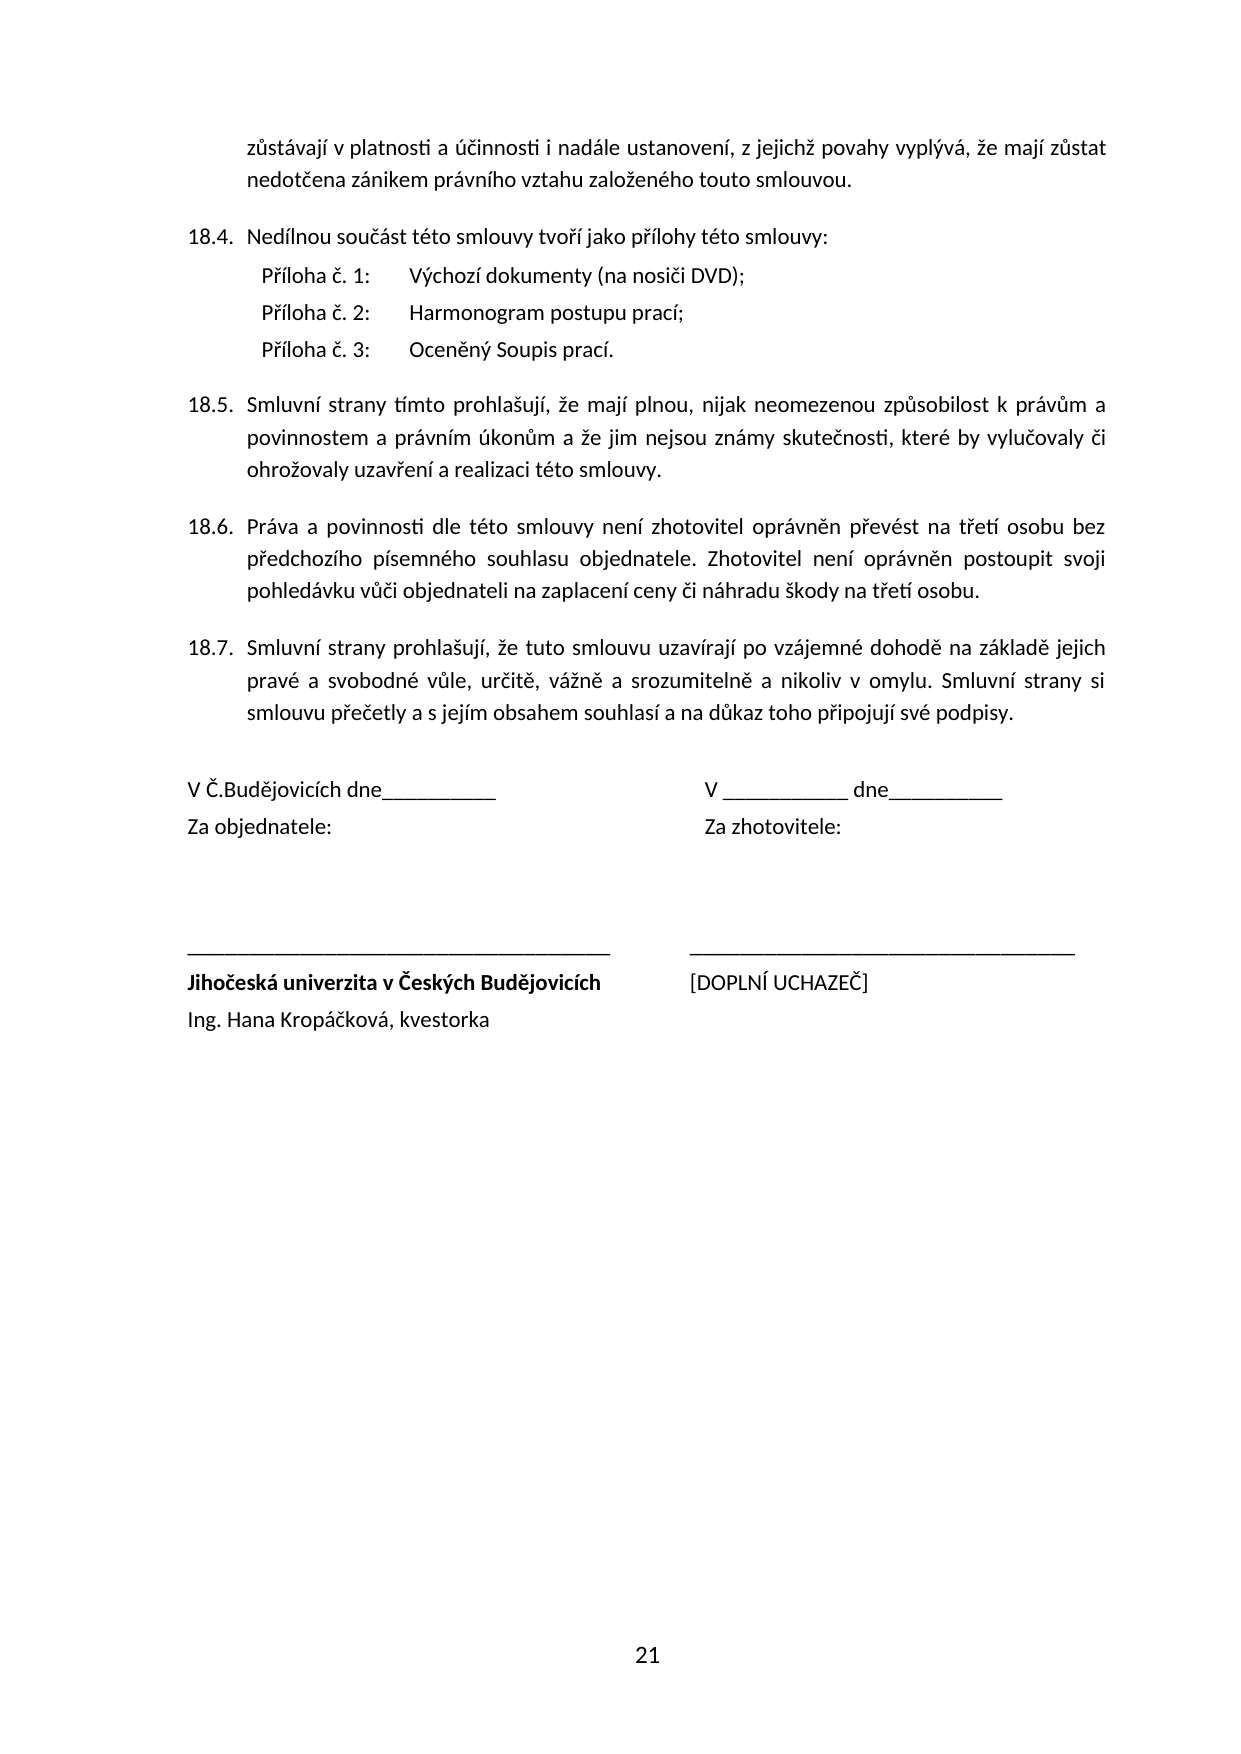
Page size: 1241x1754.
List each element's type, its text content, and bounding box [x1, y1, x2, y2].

text Ing. Hana Kropáčková, kvestorka [187, 1005, 1107, 1033]
text Za objednatele: Za zhotovitele: [187, 812, 1107, 840]
subtitle Smluvní strany tímto prohlašují, že mají plnou, nijak neomezenou způsobilost k právům a povinnostem a právním úkonům a že jim nejsou známy skutečnosti, které by vylučovaly či ohrožovaly uzavření a realizaci této smlouvy. [187, 390, 1107, 483]
text Příloha č. 2: Harmonogram postupu prací; [261, 298, 1107, 326]
subtitle Smluvní strany prohlašují, že tuto smlouvu uzavírají po vzájemné dohodě na základě jejich pravé a svobodné vůle, určitě, vážně a srozumitelně a nikoliv v omylu. Smluvní strany si smlouvu přečetly a s jejím obsahem souhlasí a na důkaz toho připojují své podpisy. [187, 633, 1107, 726]
text V Č.Budějovicích dne__________ V ___________ dne__________ [187, 775, 1107, 803]
text Jihočeská univerzita v Českých Budějovicích [187, 968, 1107, 996]
text Příloha č. 3: Oceněný Soupis prací. [261, 335, 1107, 363]
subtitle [187, 133, 1107, 193]
subtitle Nedílnou součást této smlouvy tvoří jako přílohy této smlouvy: [187, 222, 1107, 250]
text __________________________________ _______________________________ [187, 928, 1107, 959]
subtitle Práva a povinnosti dle této smlouvy není zhotovitel oprávněn převést na třetí osobu bez předchozího písemného souhlasu objednatele. Zhotovitel není oprávněn postoupit svoji pohledávku vůči objednateli na zaplacení ceny či náhradu škody na třetí osobu. [187, 512, 1107, 604]
text Příloha č. 1: Výchozí dokumenty (na nosiči DVD); [187, 261, 1107, 289]
